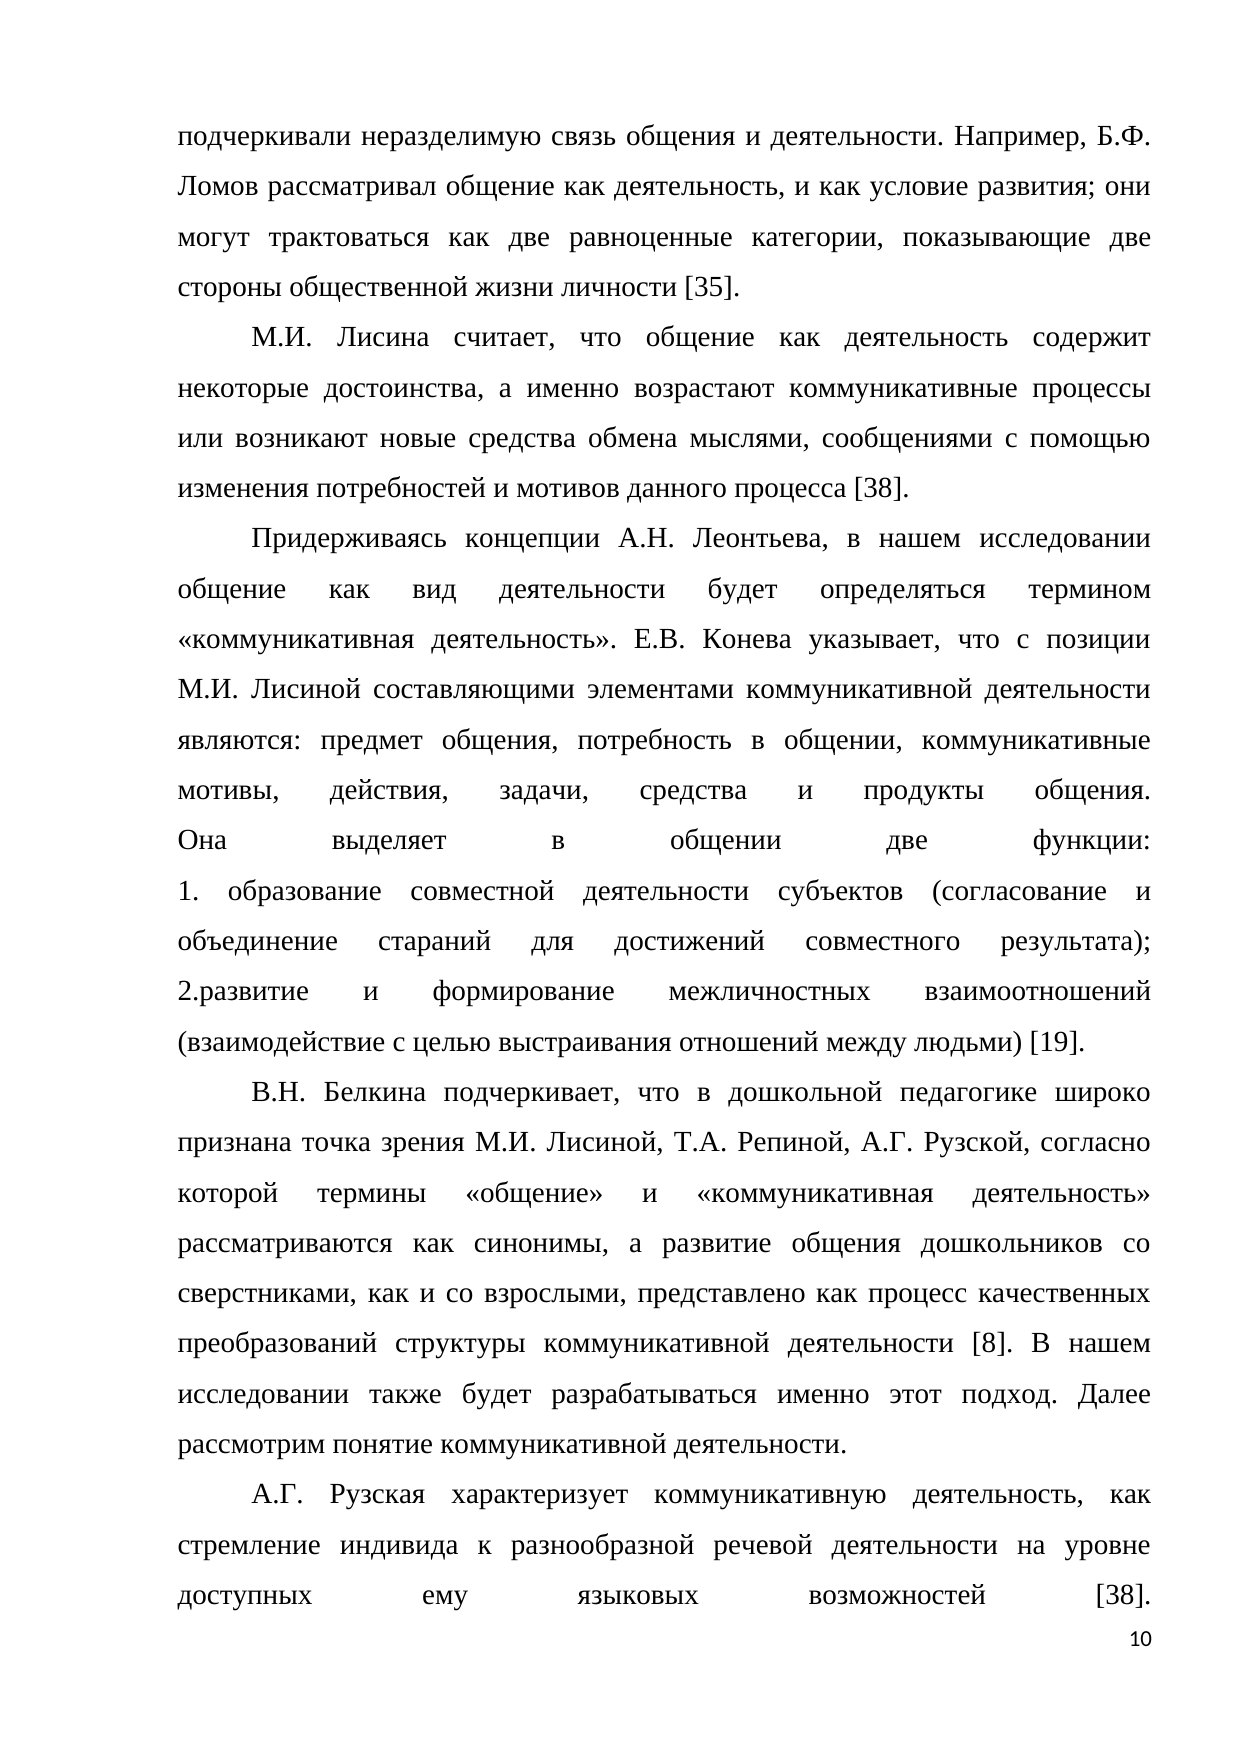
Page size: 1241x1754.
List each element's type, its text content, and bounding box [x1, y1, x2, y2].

text В.Н. Белкина подчеркивает, что в дошкольной педагогике широко признана точка зрения М.И. Лисиной, Т.А. Репиной, А.Г. Рузской, согласно которой термины «общение» и «коммуникативная деятельность» рассматриваются как синонимы, а развитие общения дошкольников со сверстниками, как и со взрослыми, представлено как процесс качественных преобразований структуры коммуникативной деятельности [8]. В нашем исследовании также будет разрабатываться именно этот подход. Далее рассмотрим понятие коммуникативной деятельности. [177, 1074, 1152, 1460]
text Придерживаясь концепции А.Н. Леонтьева, в нашем исследовании общение как вид деятельности будет определяться термином «коммуникативная деятельность». Е.В. Конева указывает, что с позиции М.И. Лисиной составляющими элементами коммуникативной деятельности являются: предмет общения, потребность в общении, коммуникативные мотивы, действия, задачи, средства и продукты общения. Она выделяет в общении две функции: 1. образование совместной деятельности субъектов (согласование и объединение стараний для достижений совместного результата); 2.развитие и формирование межличностных взаимоотношений (взаимодействие с целью выстраивания отношений между людьми) [19]. [177, 521, 1152, 1057]
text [177, 1477, 1152, 1611]
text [177, 118, 1152, 303]
text М.И. Лисина считает, что общение как деятельность содержит некоторые достоинства, а именно возрастают коммуникативные процессы или возникают новые средства обмена мыслями, сообщениями с помощью изменения потребностей и мотивов данного процесса [38]. [177, 319, 1152, 504]
